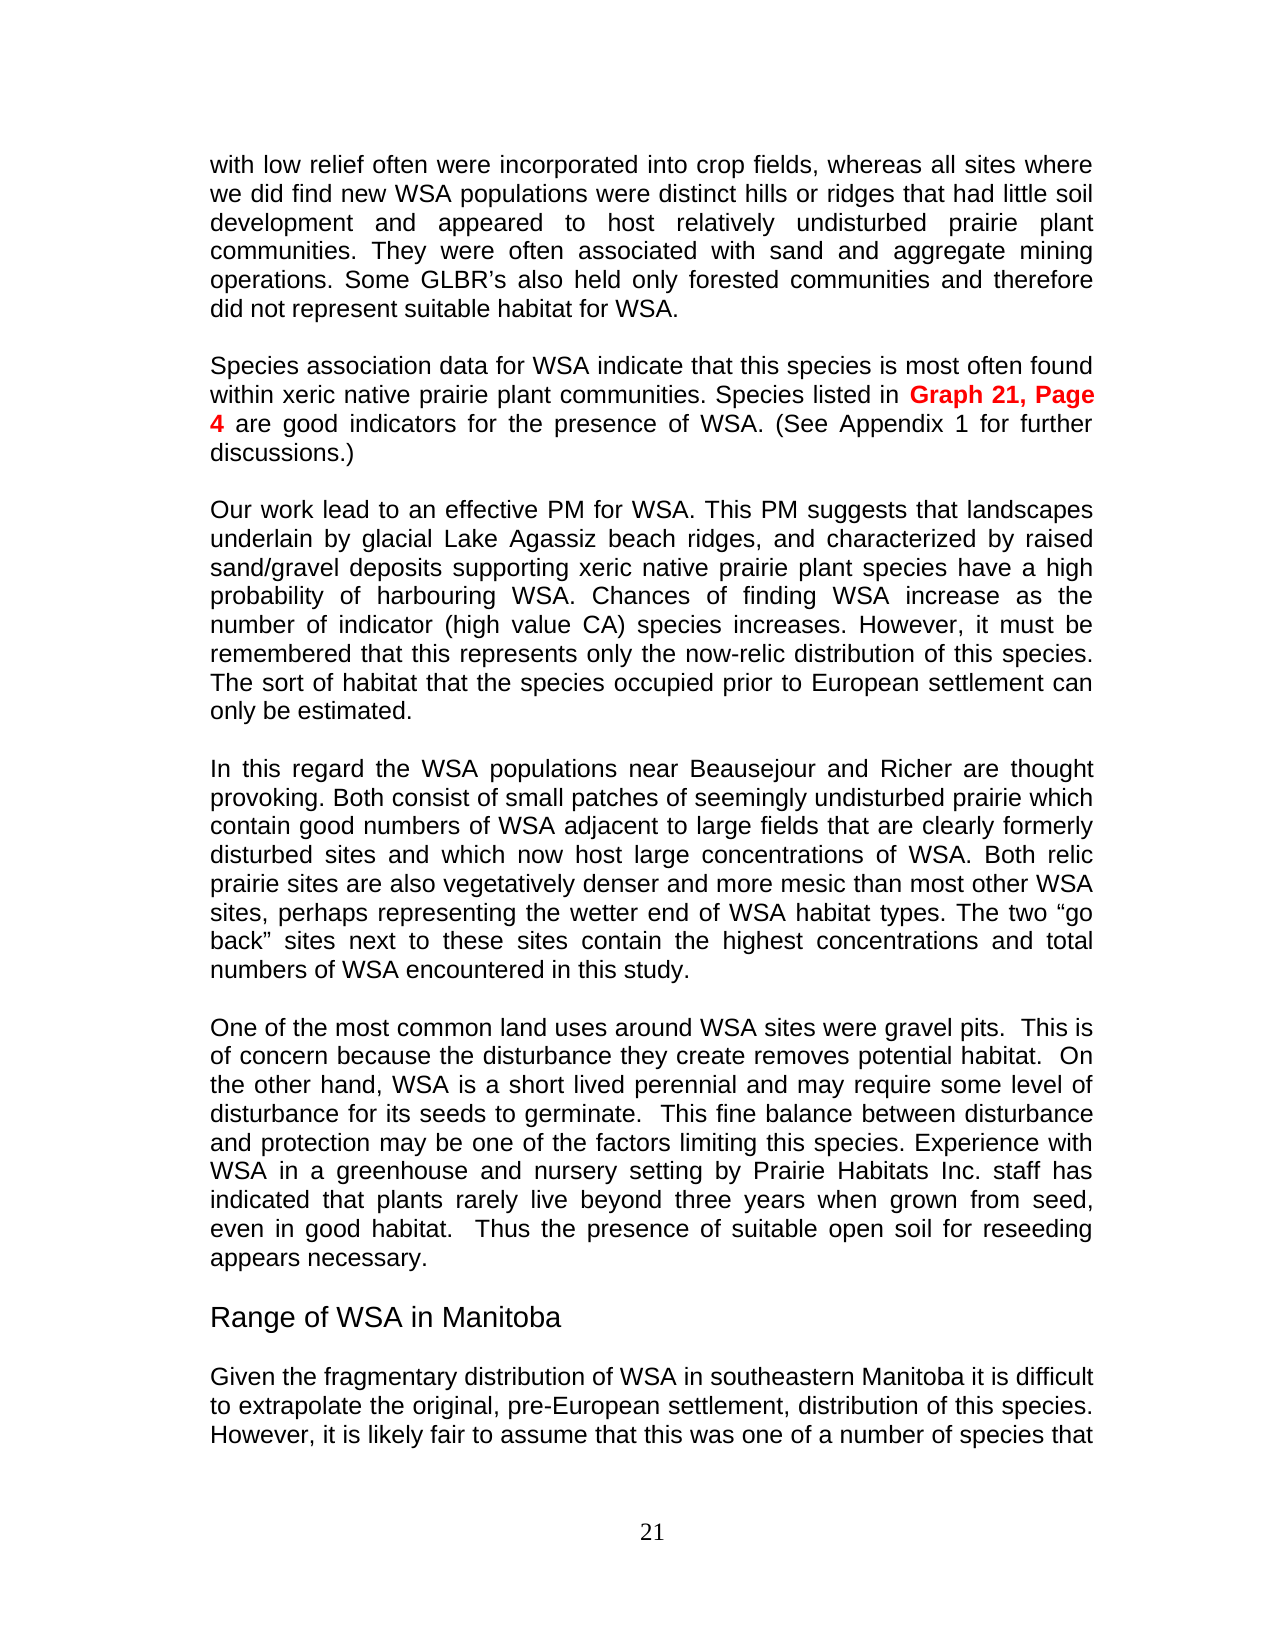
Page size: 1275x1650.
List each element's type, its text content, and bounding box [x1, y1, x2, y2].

text In this regard the WSA populations near Beausejour and Richer are thought provoking. Both consist of small patches of seemingly undisturbed prairie which contain good numbers of WSA adjacent to large fields that are clearly formerly disturbed sites and which now host large concentrations of WSA. Both relic prairie sites are also vegetatively denser and more mesic than most other WSA sites, perhaps representing the wetter end of WSA habitat types. The two “go back” sites next to these sites contain the highest concentrations and total numbers of WSA encountered in this study. [210, 754, 1095, 984]
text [210, 150, 1095, 322]
text Species association data for WSA indicate that this species is most often found within xeric native prairie plant communities. Species listed in Graph 21, Page 4 are good indicators for the presence of WSA. (See Appendix 1 for further discussions.) [210, 351, 1095, 466]
text One of the most common land uses around WSA sites were gravel pits. This is of concern because the disturbance they create removes potential habitat. On the other hand, WSA is a short lived perennial and may require some level of disturbance for its seeds to germinate. This fine balance between disturbance and protection may be one of the factors limiting this species. Experience with WSA in a greenhouse and nursery setting by Prairie Habitats Inc. staff has indicated that plants rarely live beyond three years when grown from seed, even in good habitat. Thus the presence of suitable open soil for reseeding appears necessary. [210, 1012, 1095, 1271]
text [210, 1362, 1095, 1448]
text Our work lead to an effective PM for WSA. This PM suggests that landscapes underlain by glacial Lake Agassiz beach ridges, and characterized by raised sand/gravel deposits supporting xeric native prairie plant species have a high probability of harbouring WSA. Chances of finding WSA increase as the number of indicator (high value CA) species increases. However, it must be remembered that this represents only the now-relic distribution of this species. The sort of habitat that the species occupied prior to European settlement can only be estimated. [210, 495, 1095, 725]
text in [210, 1300, 1095, 1333]
